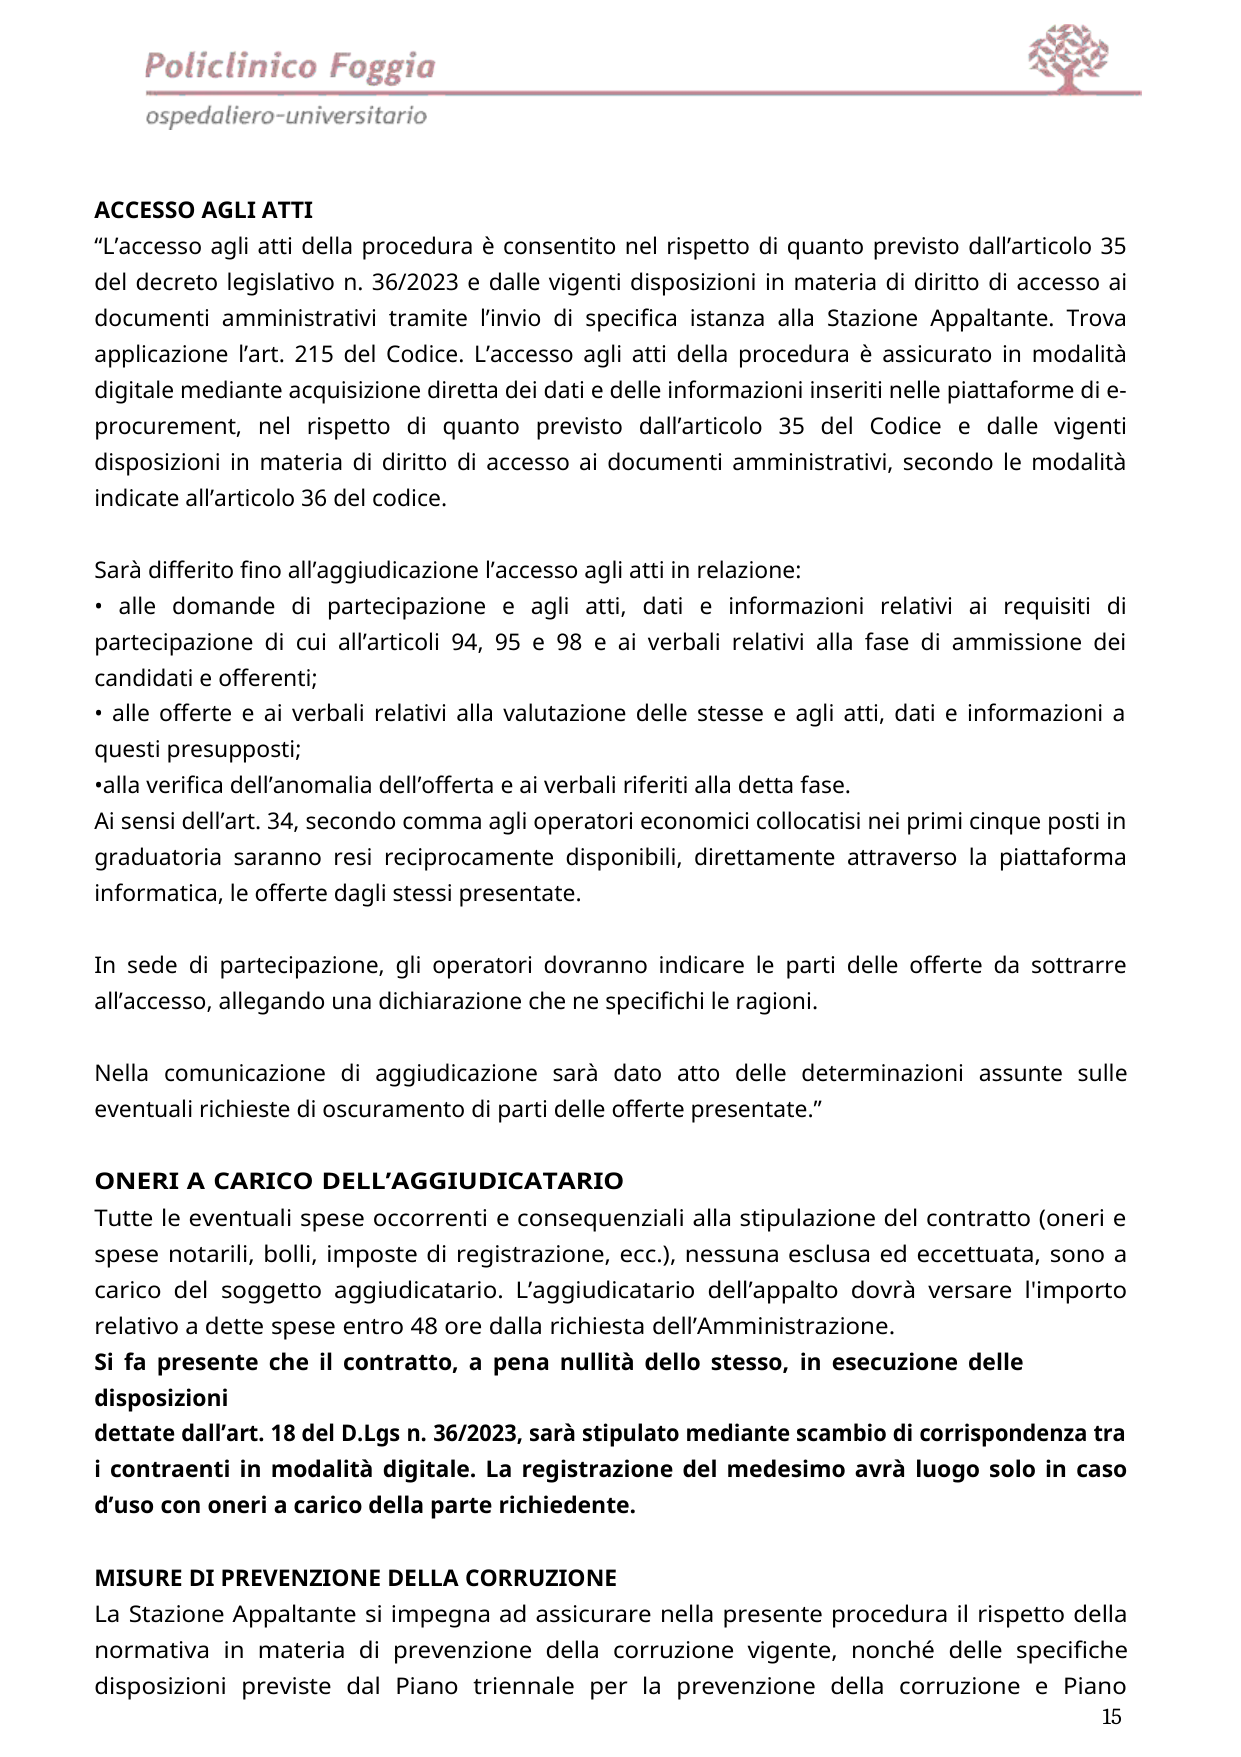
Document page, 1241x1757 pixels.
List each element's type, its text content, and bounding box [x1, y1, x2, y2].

text In sede di partecipazione, gli operatori dovranno indicare le parti delle offerte da sottrarre all’accesso, allegando una dichiarazione che ne specifichi le ragioni. [94, 949, 1128, 1016]
text • alle offerte e ai verbali relativi alla valutazione delle stesse e agli atti, dati e informazioni a questi presupposti; [94, 697, 1128, 764]
subtitle ACCESSO AGLI ATTI [94, 194, 1128, 226]
text Ai sensi dell’art. 34, secondo comma agli operatori economici collocatisi nei primi cinque posti in graduatoria saranno resi reciprocamente disponibili, direttamente attraverso la piattaforma informatica, le offerte dagli stessi presentate. [94, 805, 1128, 908]
subtitle ONERI A CARICO DELL’AGGIUDICATARIO [94, 1165, 1128, 1196]
text •alla verifica dell’anomalia dell’offerta e ai verbali riferiti alla detta fase. [94, 769, 1128, 801]
text “L’accesso agli atti della procedura è consentito nel rispetto di quanto previsto dall’articolo 35 del decreto legislativo n. 36/2023 e dalle vigenti disposizioni in materia di diritto di accesso ai documenti amministrativi tramite l’invio di specifica istanza alla Stazione Appaltante. Trova applicazione l’art. 215 del Codice. L’accesso agli atti della procedura è assicurato in modalità digitale mediante acquisizione diretta dei dati e delle informazioni inseriti nelle piattaforme di e-procurement, nel rispetto di quanto previsto dall’articolo 35 del Codice e dalle vigenti disposizioni in materia di diritto di accesso ai documenti amministrativi, secondo le modalità indicate all’articolo 36 del codice. [94, 230, 1128, 513]
subtitle MISURE DI PREVENZIONE DELLA CORRUZIONE [94, 1562, 1128, 1593]
text • alle domande di partecipazione e agli atti, dati e informazioni relativi ai requisiti di partecipazione di cui all’articoli 94, 95 e 98 e ai verbali relativi alla fase di ammissione dei candidati e offerenti; [94, 589, 1128, 693]
text dettate dall’art. 18 del D.Lgs n. 36/2023, sarà stipulato mediante scambio di corrispondenza tra i contraenti in modalità digitale. La registrazione del medesimo avrà luogo solo in caso d’uso con oneri a carico della parte richiedente. [94, 1417, 1128, 1521]
picture [145, 24, 1142, 130]
text Nella comunicazione di aggiudicazione sarà dato atto delle determinazioni assunte sulle eventuali richieste di oscuramento di parti delle offerte presentate.” [94, 1057, 1128, 1124]
text Sarà differito fino all’aggiudicazione l’accesso agli atti in relazione: [94, 554, 1128, 585]
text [94, 1598, 1128, 1701]
text Tutte le eventuali spese occorrenti e consequenziali alla stipulazione del contratto (oneri e spese notarili, bolli, imposte di registrazione, ecc.), nessuna esclusa ed eccettuata, sono a carico del soggetto aggiudicatario. L’aggiudicatario dell’appalto dovrà versare l'importo relativo a dette spese entro 48 ore dalla richiesta dell’Amministrazione. [94, 1202, 1128, 1341]
subtitle Si fa presente che il contratto, a pena nullità dello stesso, in esecuzione delle disposizioni [94, 1346, 1128, 1413]
